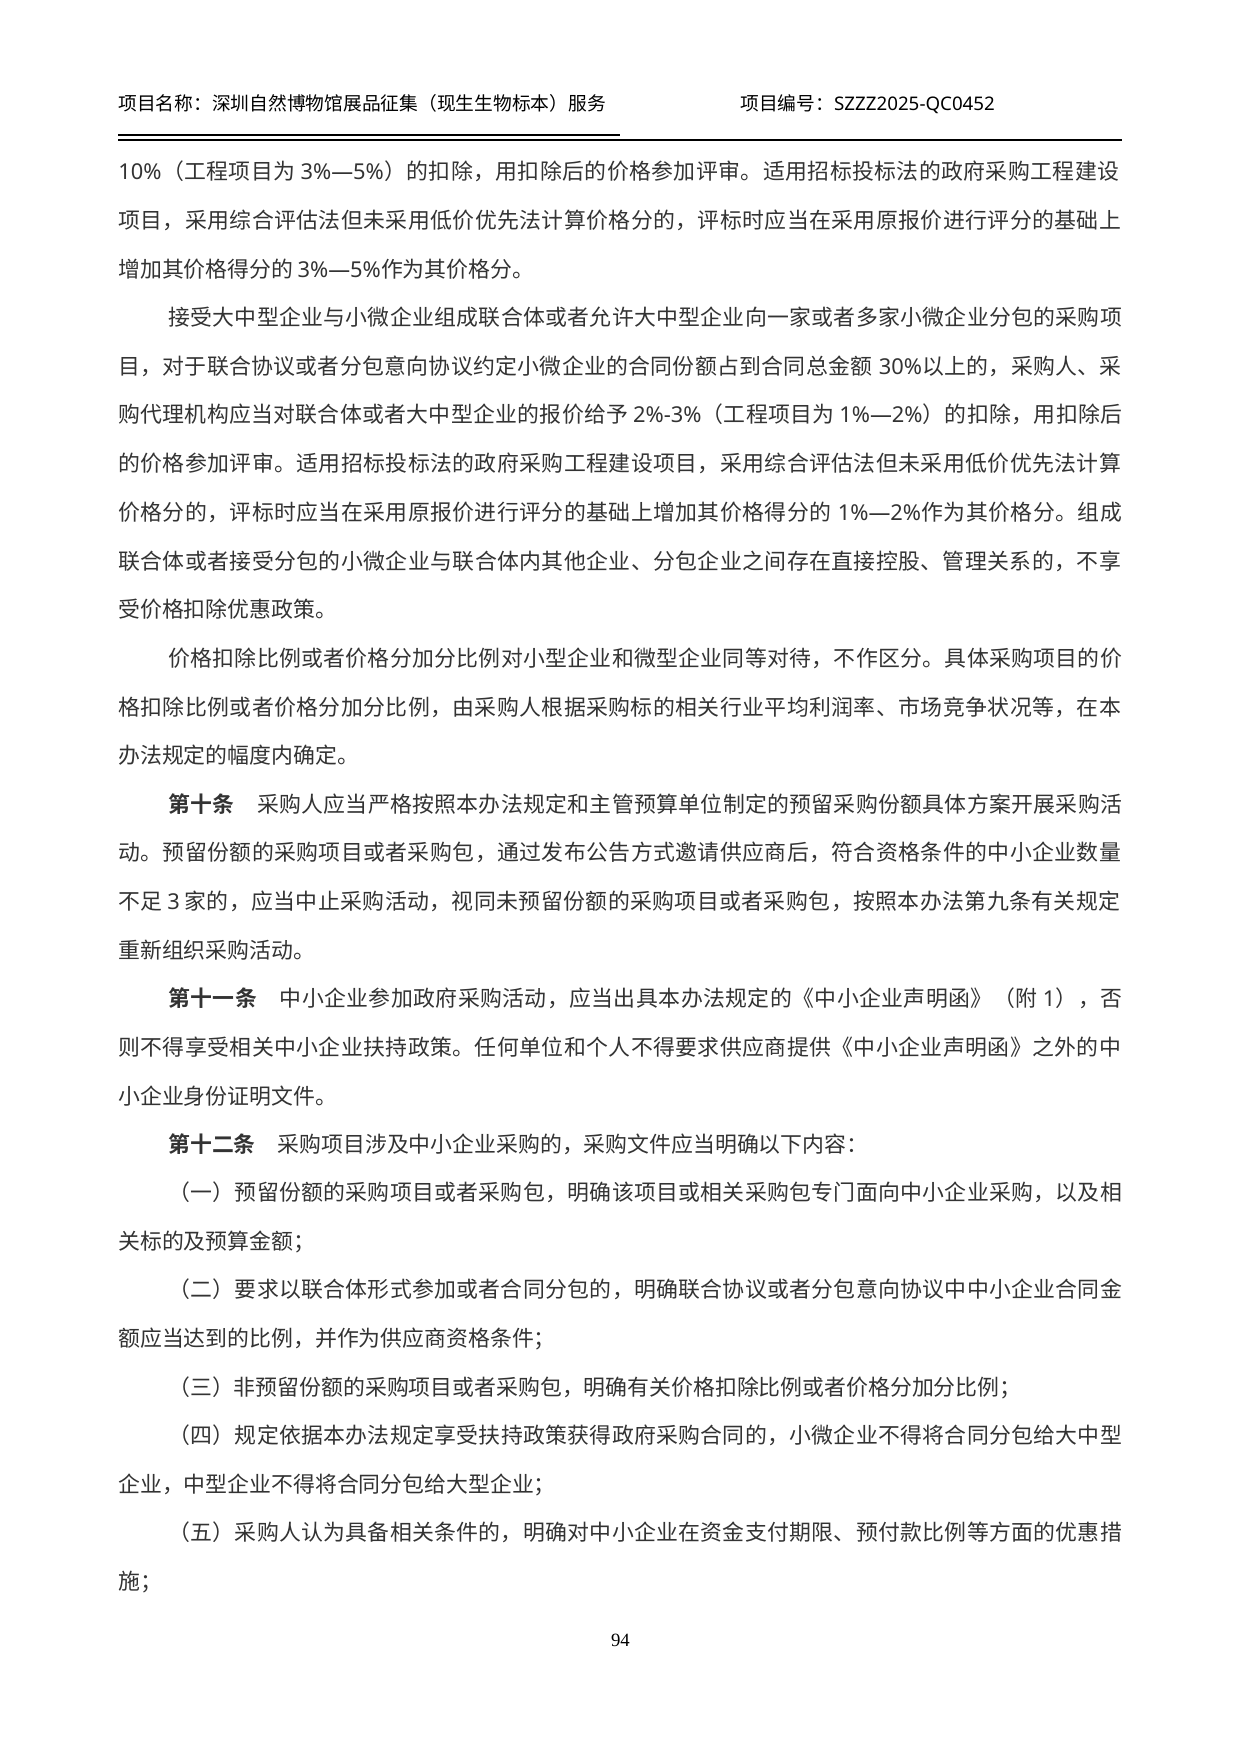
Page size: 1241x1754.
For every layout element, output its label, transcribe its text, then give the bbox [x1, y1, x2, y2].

text （四）规定依据本办法规定享受扶持政策获得政府采购合同的，小微企业不得将合同分包给大中型企业，中型企业不得将合同分包给大型企业； [118, 1417, 1122, 1499]
text （三）非预留份额的采购项目或者采购包，明确有关价格扣除比例或者价格分加分比例； [118, 1369, 1122, 1402]
text 第十二条 采购项目涉及中小企业采购的，采购文件应当明确以下内容： [118, 1127, 1122, 1159]
text 价格扣除比例或者价格分加分比例对小型企业和微型企业同等对待，不作区分。具体采购项目的价格扣除比例或者价格分加分比例，由采购人根据采购标的相关行业平均利润率、市场竞争状况等，在本办法规定的幅度内确定。 [118, 640, 1122, 770]
text （五）采购人认为具备相关条件的，明确对中小企业在资金支付期限、预付款比例等方面的优惠措施； [118, 1514, 1122, 1596]
text 第十一条 中小企业参加政府采购活动，应当出具本办法规定的《中小企业声明函》（附1），否则不得享受相关中小企业扶持政策。任何单位和个人不得要求供应商提供《中小企业声明函》之外的中小企业身份证明文件。 [118, 981, 1122, 1111]
text 第十条 采购人应当严格按照本办法规定和主管预算单位制定的预留采购份额具体方案开展采购活动。预留份额的采购项目或者采购包，通过发布公告方式邀请供应商后，符合资格条件的中小企业数量不足3家的，应当中止采购活动，视同未预留份额的采购项目或者采购包，按照本办法第九条有关规定重新组织采购活动。 [118, 786, 1122, 965]
text （一）预留份额的采购项目或者采购包，明确该项目或相关采购包专门面向中小企业采购，以及相关标的及预算金额； [118, 1175, 1122, 1256]
text （二）要求以联合体形式参加或者合同分包的，明确联合协议或者分包意向协议中中小企业合同金额应当达到的比例，并作为供应商资格条件； [118, 1272, 1122, 1353]
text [118, 154, 1122, 284]
text 接受大中型企业与小微企业组成联合体或者允许大中型企业向一家或者多家小微企业分包的采购项目，对于联合协议或者分包意向协议约定小微企业的合同份额占到合同总金额30%以上的，采购人、采购代理机构应当对联合体或者大中型企业的报价给予2%-3%（工程项目为1%—2%）的扣除，用扣除后的价格参加评审。适用招标投标法的政府采购工程建设项目，采用综合评估法但未采用低价优先法计算价格分的，评标时应当在采用原报价进行评分的基础上增加其价格得分的1%—2%作为其价格分。组成联合体或者接受分包的小微企业与联合体内其他企业、分包企业之间存在直接控股、管理关系的，不享受价格扣除优惠政策。 [118, 299, 1122, 624]
